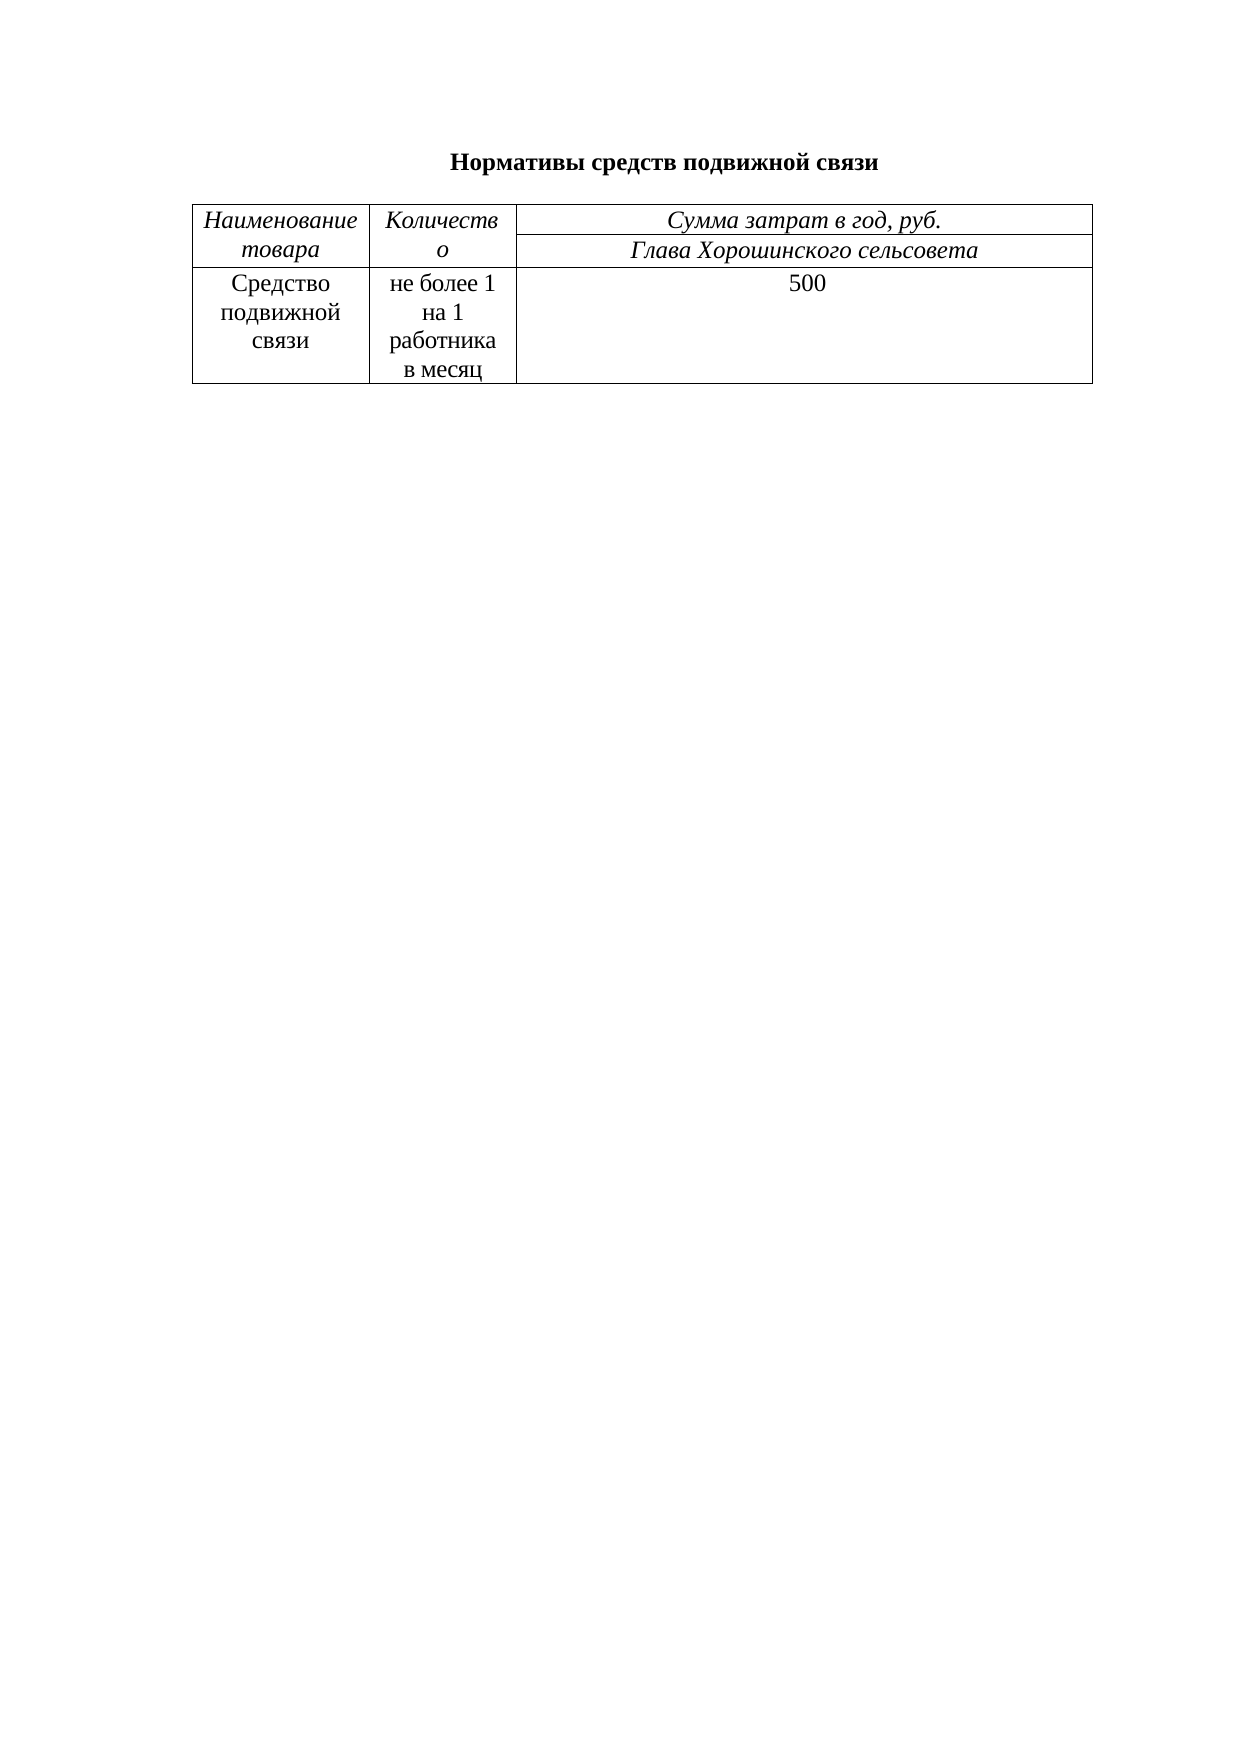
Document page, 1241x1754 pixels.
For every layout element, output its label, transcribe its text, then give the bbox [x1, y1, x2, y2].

table_cell не более 1 на 1 работника в месяц [370, 268, 516, 383]
table_cell 500 [517, 268, 1092, 383]
text Нормативы средств подвижной связи [177, 147, 1152, 176]
table_cell Средство подвижной связи [193, 268, 369, 383]
table_header Количество [370, 205, 516, 267]
table_header Наименование товара [193, 205, 369, 267]
table_header Сумма затрат в год, руб. [517, 205, 1092, 234]
table_cell Глава Хорошинского сельсовета [517, 235, 1092, 267]
